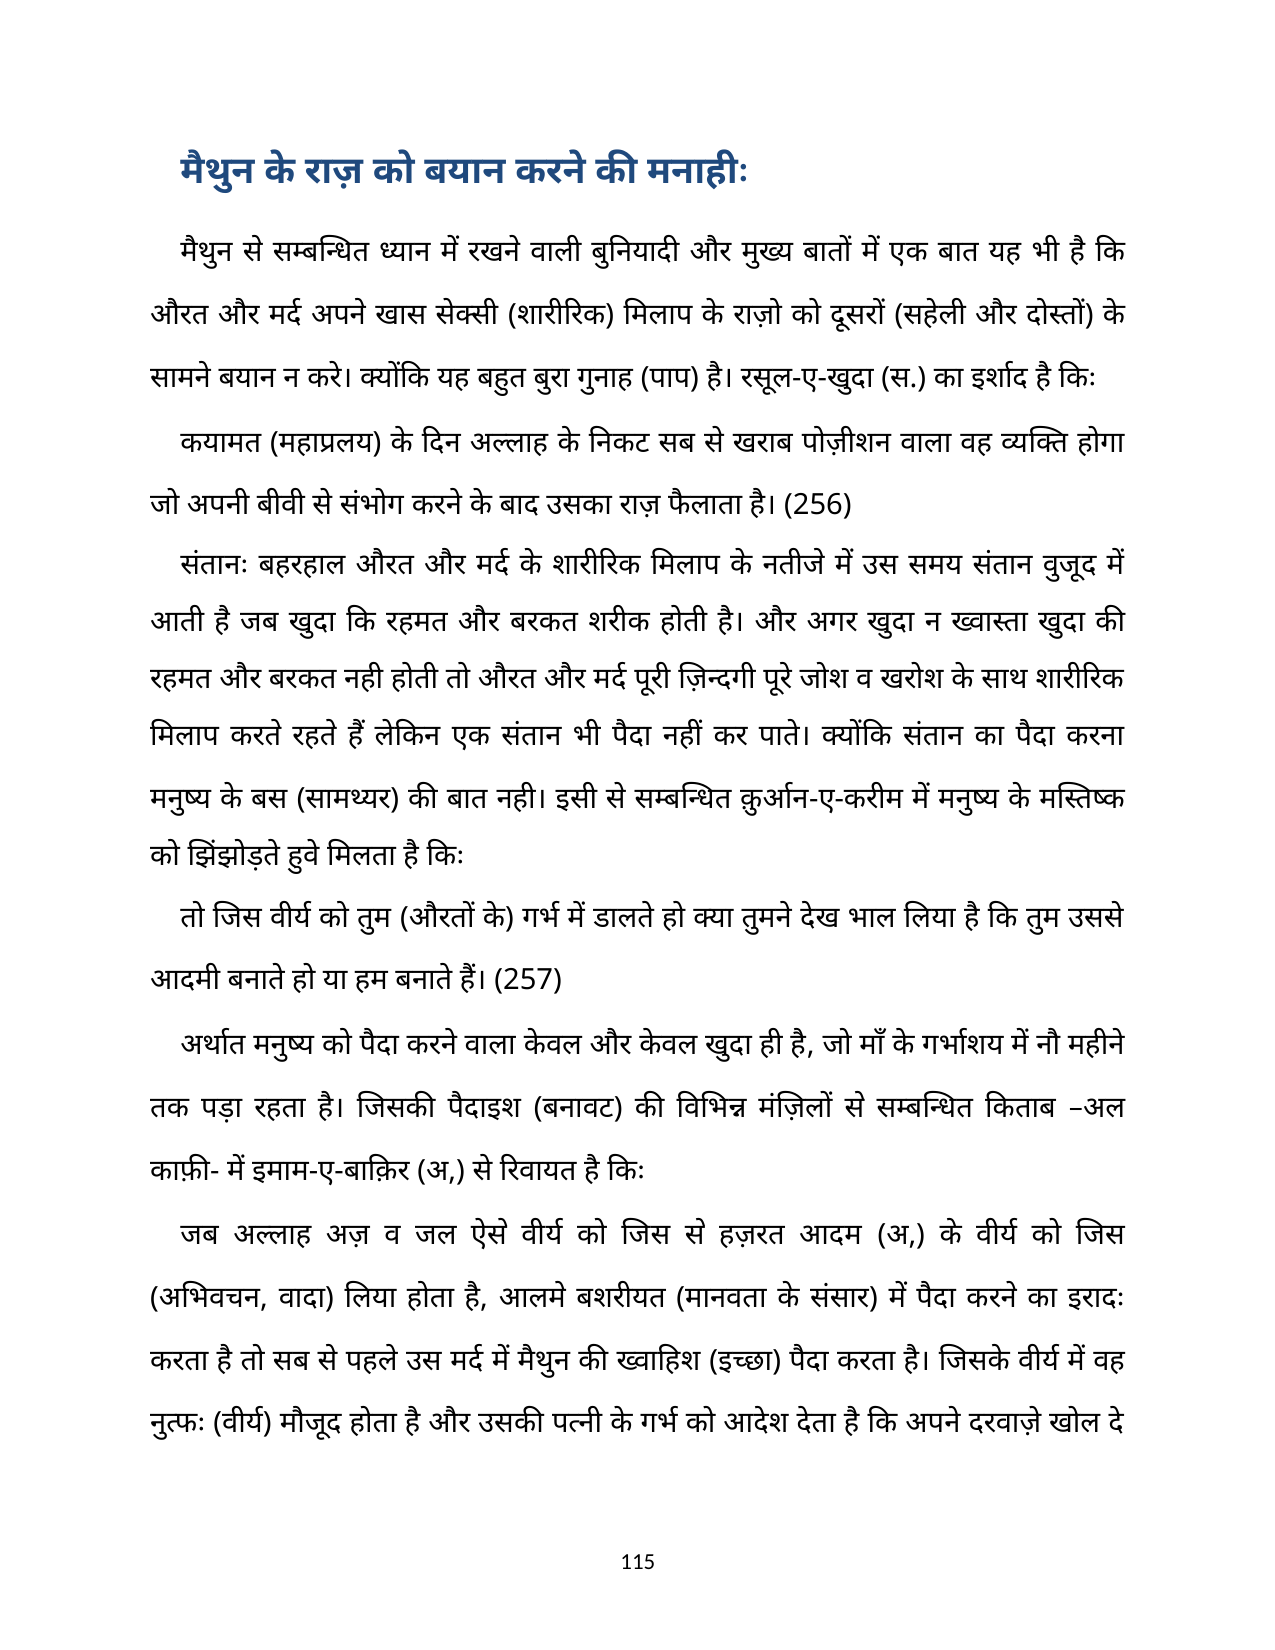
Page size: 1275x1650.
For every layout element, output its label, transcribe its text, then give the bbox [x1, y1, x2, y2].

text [150, 1213, 1125, 1445]
text संतानः बहरहाल औरत और मर्द के शारीरिक मिलाप के नतीजे में उस समय संतान वुजूद में आती है जब खुदा कि रहमत और बरकत शरीक होती है। और अगर खुदा न ख्वास्ता खुदा की रहमत और बरकत नही होती तो औरत और मर्द पूरी ज़िन्दगी पूरे जोश व खरोश के साथ शारीरिक मिलाप करते रहते हैं लेकिन एक संतान भी पैदा नहीं कर पाते। क्योंकि संतान का पैदा करना मनुष्य के बस (सामथ्यर) की बात नही। इसी से सम्बन्धित क़ुर्आन-ए-करीम में मनुष्य के मस्तिष्क को झिंझोड़ते हुवे मिलता है किः [150, 548, 1125, 877]
text अर्थात मनुष्य को पैदा करने वाला केवल और केवल खुदा ही है, जो माँ के गर्भाशय में नौ महीने तक पड़ा रहता है। जिसकी पैदाइश (बनावट) की विभिन्न मंज़िलों से सम्बन्धित किताब –अल काफ़ी- में इमाम-ए-बाक़िर (अ,) से रिवायत है किः [150, 1023, 1125, 1192]
text तो जिस वीर्य को तुम (औरतों के) गर्भ में डालते हो क्या तुमने देख भाल लिया है कि तुम उससे आदमी बनाते हो या हम बनाते हैं। (257) [150, 896, 1125, 1002]
subtitle मैथुन के राज़ को बयान करने की मनाहीः [150, 150, 1125, 199]
text मैथुन से सम्बन्धित ध्यान में रखने वाली बुनियादी और मुख्य बातों में एक बात यह भी है कि औरत और मर्द अपने खास सेक्सी (शारीरिक) मिलाप के राज़ो को दूसरों (सहेली और दोस्तों) के सामने बयान न करे। क्योंकि यह बहुत बुरा गुनाह (पाप) है। रसूल-ए-खुदा (स.) का इर्शाद है किः [150, 236, 1125, 399]
text कयामत (महाप्रलय) के दिन अल्लाह के निकट सब से खराब पोज़ीशन वाला वह व्यक्ति होगा जो अपनी बीवी से संभोग करने के बाद उसका राज़ फैलाता है। (256) [150, 421, 1125, 527]
